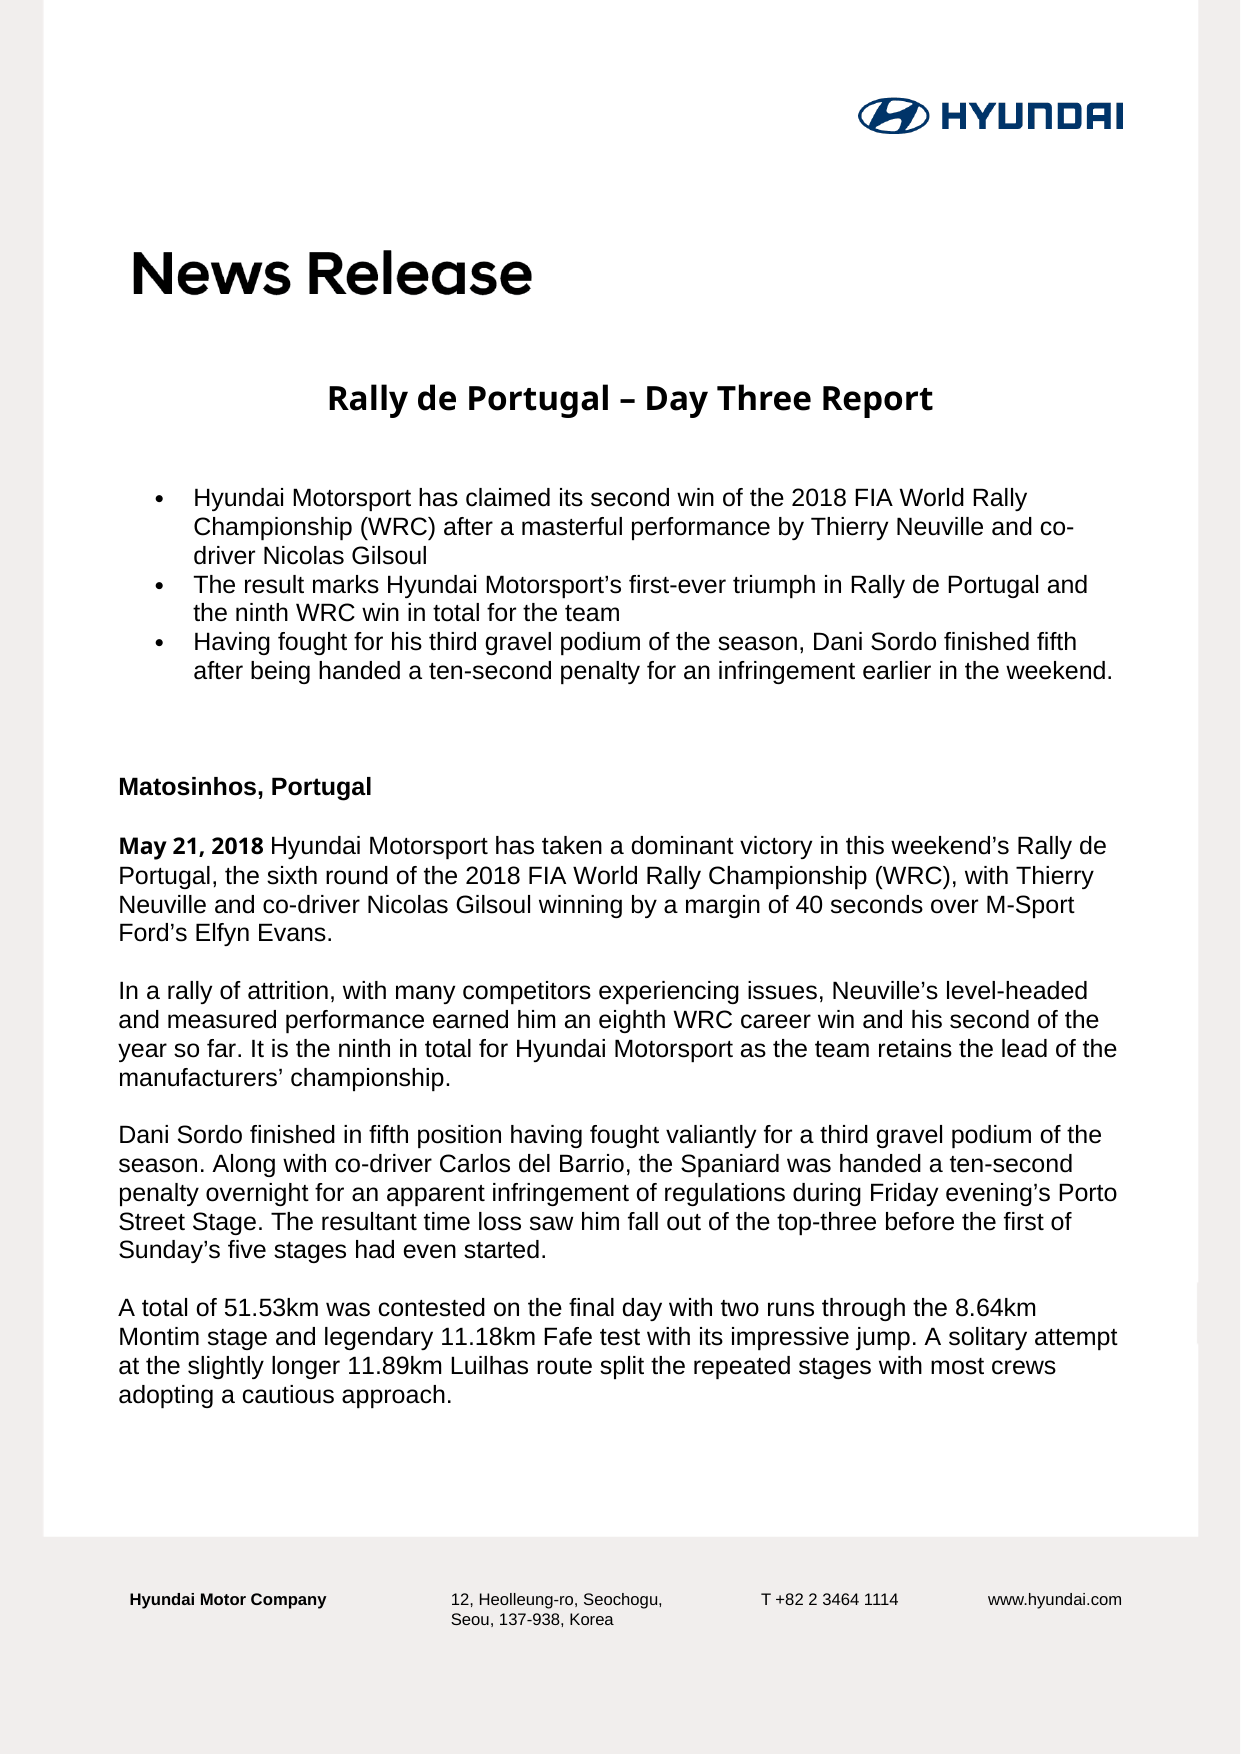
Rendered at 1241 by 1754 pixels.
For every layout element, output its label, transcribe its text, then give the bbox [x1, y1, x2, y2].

list Rally de Portugal – Day Three Report [193, 375, 1122, 420]
picture [0, 0, 1241, 1754]
text May 21, 2018 Hyundai Motorsport has taken a dominant victory in this weekend’s Rally de Portugal, the sixth round of the 2018 FIA World Rally Championship (WRC), with Thierry Neuville and co-driver Nicolas Gilsoul winning by a margin of 40 seconds over M-Sport Ford’s Elfyn Evans. [118, 830, 1122, 947]
text Matosinhos, Portugal [118, 772, 1122, 801]
list Hyundai Motorsport has claimed its second win of the 2018 FIA World Rally Championship (WRC) after a masterful performance by Thierry Neuville and co-driver Nicolas Gilsoul [156, 483, 1122, 570]
text Dani Sordo finished in fifth position having fought valiantly for a third gravel podium of the season. Along with co-driver Carlos del Barrio, the Spaniard was handed a ten-second penalty overnight for an apparent infringement of regulations during Friday evening’s Porto Street Stage. The resultant time loss saw him fall out of the top-three before the first of Sunday’s five stages had even started. [118, 1121, 1122, 1264]
text A total of 51.53km was contested on the final day with two runs through the 8.64km Montim stage and legendary 11.18km Fafe test with its impressive jump. A solitary attempt at the slightly longer 11.89km Luilhas route split the repeated stages with most crews adopting a cautious approach. [118, 1293, 1122, 1408]
list The result marks Hyundai Motorsport’s first-ever triumph in Rally de Portugal and the ninth WRC win in total for the team [156, 570, 1122, 627]
text In a rally of attrition, with many competitors experiencing issues, Neuville’s level-headed and measured performance earned him an eighth WRC career win and his second of the year so far. It is the ninth in total for Hyundai Motorsport as the team retains the lead of the manufacturers’ championship. [118, 976, 1122, 1091]
list Having fought for his third gravel podium of the season, Dani Sordo finished fifth after being handed a ten-second penalty for an infringement earlier in the weekend. [156, 627, 1122, 685]
